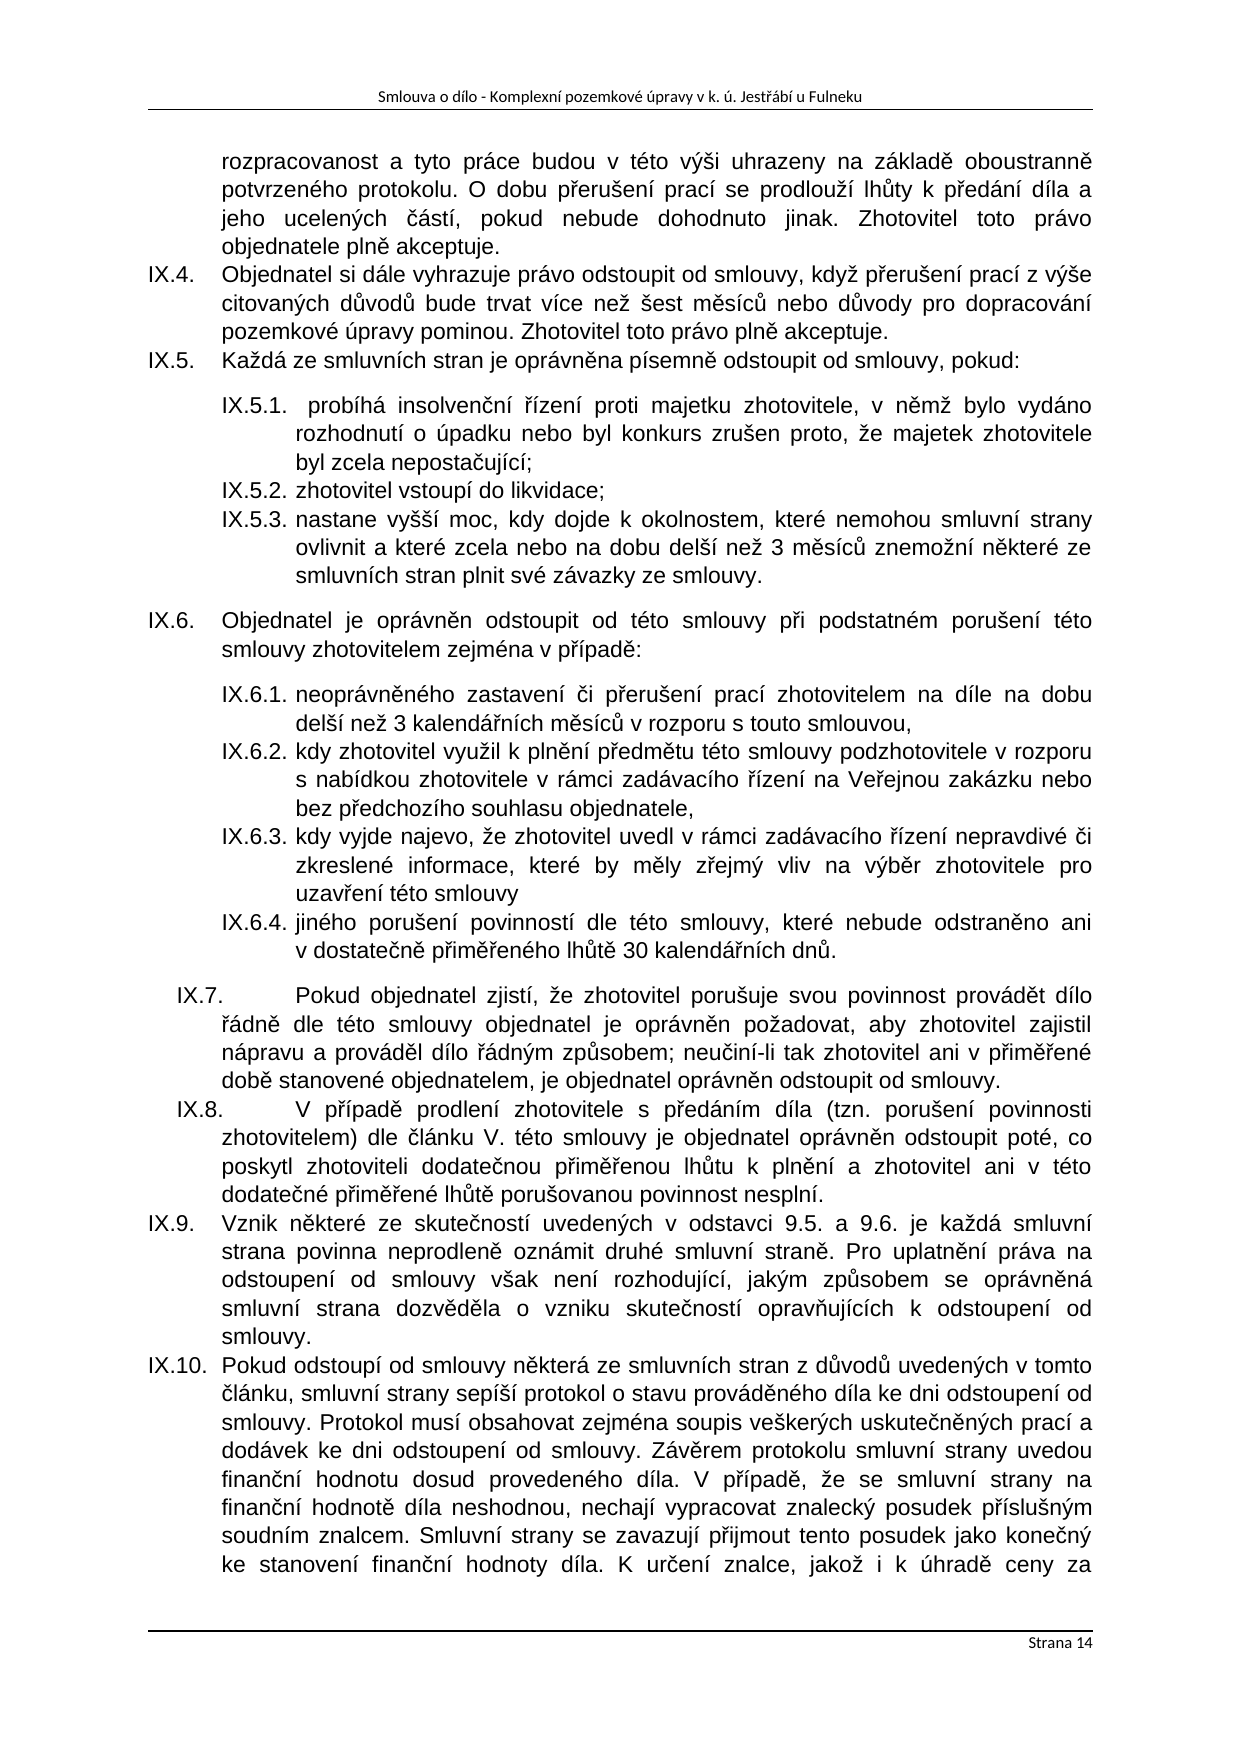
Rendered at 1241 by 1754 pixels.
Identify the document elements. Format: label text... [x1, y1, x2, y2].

list Vznik některé ze skutečností uvedených v odstavci 9.5. a 9.6. je každá smluvní strana povinna neprodleně oznámit druhé smluvní straně. Pro uplatnění práva na odstoupení od smlouvy však není rozhodující, jakým způsobem se oprávněná smluvní strana dozvěděla o vzniku skutečností opravňujících k odstoupení od smlouvy. [148, 1209, 1093, 1350]
list Objednatel je oprávněn odstoupit od této smlouvy při podstatném porušení této smlouvy zhotovitelem zejména v případě: [148, 607, 1093, 662]
text nastane vyšší moc, kdy dojde k okolnostem, které nemohou smluvní strany ovlivnit a které zcela nebo na dobu delší než 3 měsíců znemožní některé ze smluvních stran plnit své závazky ze smlouvy. [221, 506, 1093, 589]
list V případě prodlení zhotovitele s předáním díla (tzn. porušení povinnosti zhotovitelem) dle článku V. této smlouvy je objednatel oprávněn odstoupit poté, co poskytl zhotoviteli dodatečnou přiměřenou lhůtu k plnění a zhotovitel ani v této dodatečné přiměřené lhůtě porušovanou povinnost nesplní. [176, 1096, 1093, 1207]
list Každá ze smluvních stran je oprávněna písemně odstoupit od smlouvy, pokud: [148, 347, 1093, 373]
list Pokud objednatel zjistí, že zhotovitel porušuje svou povinnost provádět dílo řádně dle této smlouvy objednatel je oprávněn požadovat, aby zhotovitel zajistil nápravu a prováděl dílo řádným způsobem; neučiní-li tak zhotovitel ani v přiměřené době stanovené objednatelem, je objednatel oprávněn odstoupit od smlouvy. [176, 982, 1093, 1094]
list Objednatel si dále vyhrazuje právo odstoupit od smlouvy, když přerušení prací z výše citovaných důvodů bude trvat více než šest měsíců nebo důvody pro dopracování pozemkové úpravy pominou. Zhotovitel toto právo plně akceptuje. [148, 261, 1093, 344]
text jiného porušení povinností dle této smlouvy, které nebude odstraněno ani v dostatečně přiměřeného lhůtě 30 kalendářních dnů. [221, 908, 1093, 963]
text neoprávněného zastavení či přerušení prací zhotovitelem na díle na dobu delší než 3 kalendářních měsíců v rozporu s touto smlouvou, [221, 681, 1093, 736]
text probíhá insolvenční řízení proti majetku zhotovitele, v němž bylo vydáno rozhodnutí o úpadku nebo byl konkurs zrušen proto, že majetek zhotovitele byl zcela nepostačující; [221, 392, 1093, 475]
text zhotovitel vstoupí do likvidace; [221, 477, 1093, 503]
text kdy zhotovitel využil k plnění předmětu této smlouvy podzhotovitele v rozporu s nabídkou zhotovitele v rámci zadávacího řízení na Veřejnou zakázku nebo bez předchozího souhlasu objednatele, [221, 738, 1093, 821]
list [148, 1352, 1093, 1577]
text kdy vyjde najevo, že zhotovitel uvedl v rámci zadávacího řízení nepravdivé či zkreslené informace, které by měly zřejmý vliv na výběr zhotovitele pro uzavření této smlouvy [221, 823, 1093, 906]
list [148, 148, 1093, 259]
